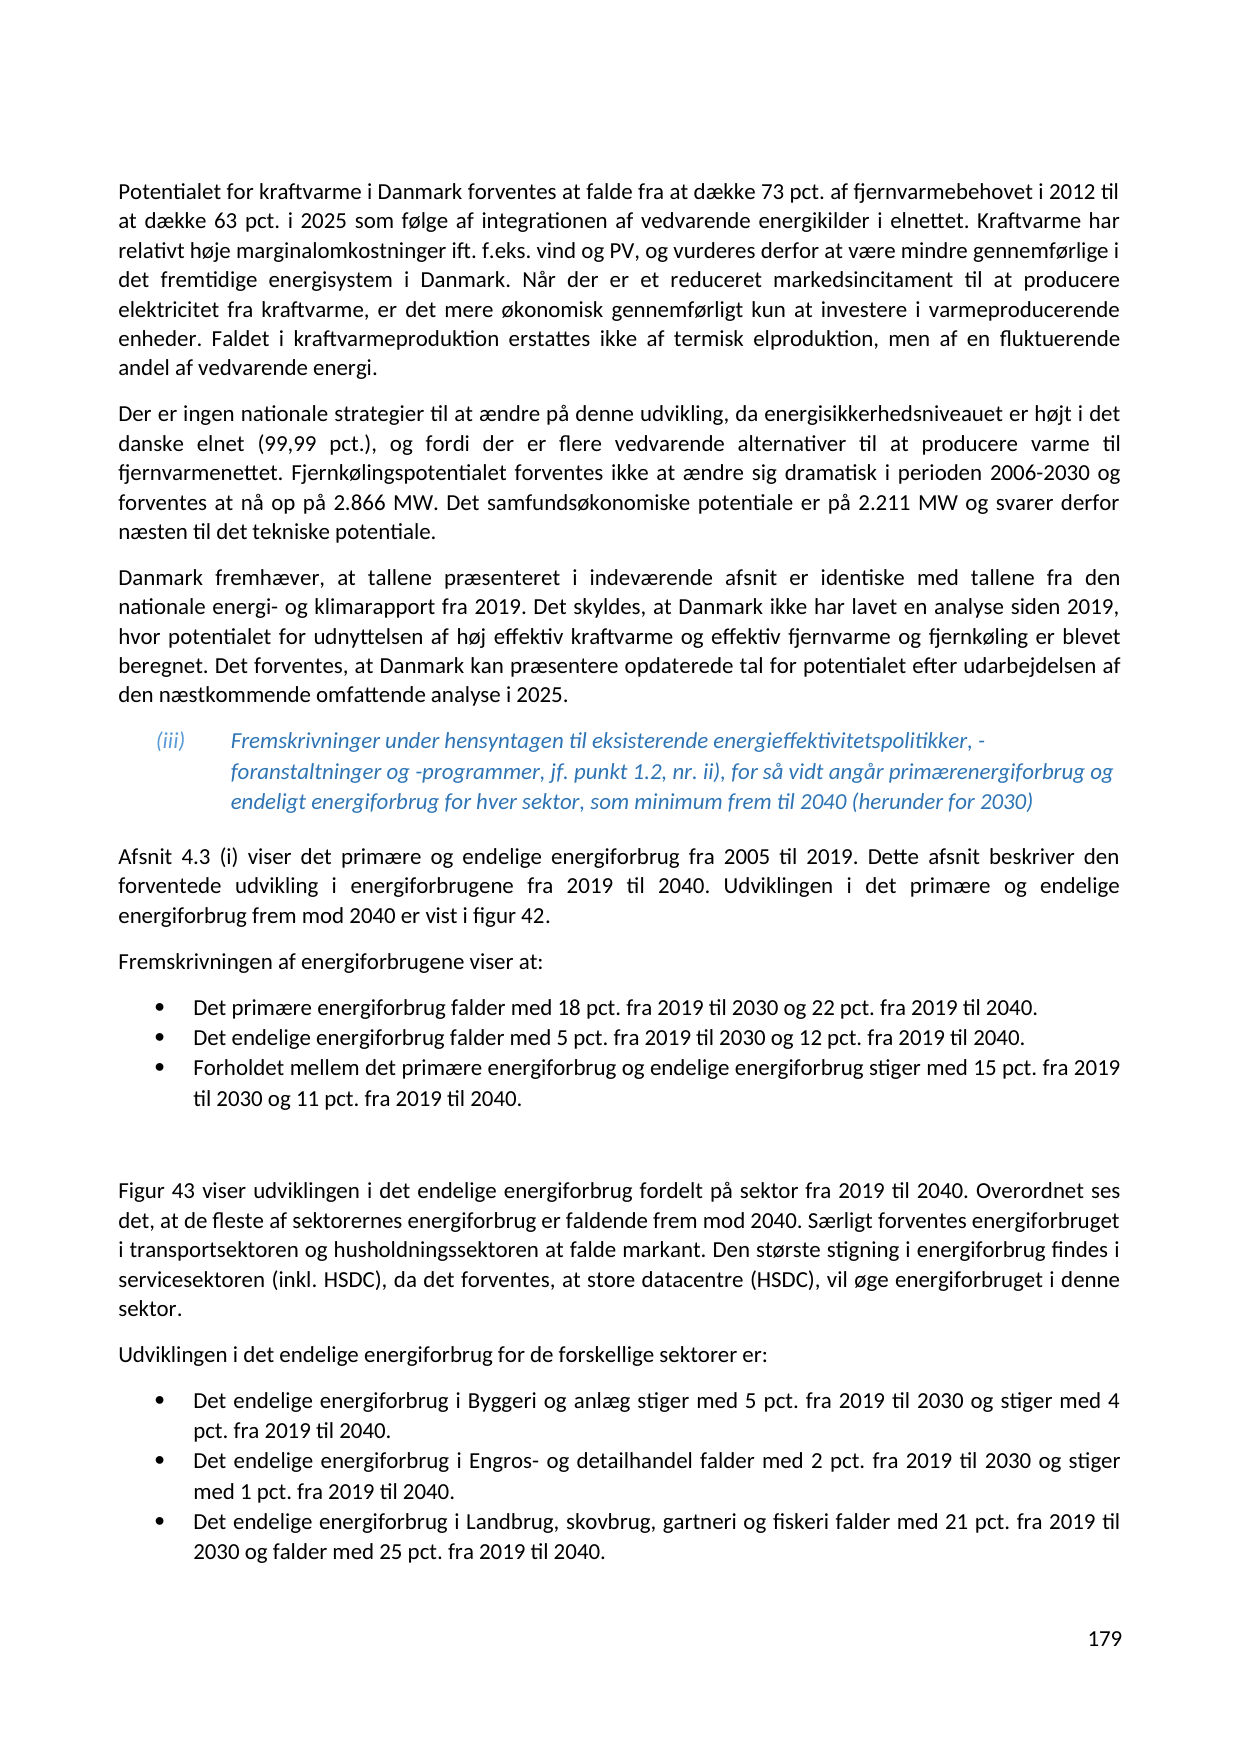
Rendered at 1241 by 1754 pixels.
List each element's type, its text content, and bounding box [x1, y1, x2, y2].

text Udviklingen i det endelige energiforbrug for de forskellige sektorer er: [118, 1340, 1122, 1368]
text Der er ingen nationale strategier til at ændre på denne udvikling, da energisikkerhedsniveauet er højt i det danske elnet (99,99 pct.), og fordi der er flere vedvarende alternativer til at producere varme til fjernvarmenettet. Fjernkølingspotentialet forventes ikke at ændre sig dramatisk i perioden 2006-2030 og forventes at nå op på 2.866 MW. Det samfundsøkonomiske potentiale er på 2.211 MW og svarer derfor næsten til det tekniske potentiale. [118, 399, 1122, 545]
list Det primære energiforbrug falder med 18 pct. fra 2019 til 2030 og 22 pct. fra 2019 til 2040. [156, 993, 1122, 1021]
list Det endelige energiforbrug i Landbrug, skovbrug, gartneri og fiskeri falder med 21 pct. fra 2019 til 2030 og falder med 25 pct. fra 2019 til 2040. [156, 1507, 1122, 1565]
list Forholdet mellem det primære energiforbrug og endelige energiforbrug stiger med 15 pct. fra 2019 til 2030 og 11 pct. fra 2019 til 2040. [156, 1053, 1122, 1112]
subtitle Fremskrivninger under hensyntagen til eksisterende energieffektivitetspolitikker, -foranstaltninger og -programmer, jf. punkt 1.2, nr. ii), for så vidt angår primærenergiforbrug og endeligt energiforbrug for hver sektor, som minimum frem til 2040 (herunder for 2030) [156, 727, 1122, 815]
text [118, 177, 1122, 381]
text Danmark fremhæver, at tallene præsenteret i indeværende afsnit er identiske med tallene fra den nationale energi- og klimarapport fra 2019. Det skyldes, at Danmark ikke har lavet en analyse siden 2019, hvor potentialet for udnyttelsen af høj effektiv kraftvarme og effektiv fjernvarme og fjernkøling er blevet beregnet. Det forventes, at Danmark kan præsentere opdaterede tal for potentialet efter udarbejdelsen af den næstkommende omfattende analyse i 2025. [118, 563, 1122, 708]
list Det endelige energiforbrug i Byggeri og anlæg stiger med 5 pct. fra 2019 til 2030 og stiger med 4 pct. fra 2019 til 2040. [156, 1386, 1122, 1444]
text Figur 43 viser udviklingen i det endelige energiforbrug fordelt på sektor fra 2019 til 2040. Overordnet ses det, at de fleste af sektorernes energiforbrug er faldende frem mod 2040. Særligt forventes energiforbruget i transportsektoren og husholdningssektoren at falde markant. Den største stigning i energiforbrug findes i servicesektoren (inkl. HSDC), da det forventes, at store datacentre (HSDC), vil øge energiforbruget i denne sektor. [118, 1177, 1122, 1322]
list Det endelige energiforbrug i Engros- og detailhandel falder med 2 pct. fra 2019 til 2030 og stiger med 1 pct. fra 2019 til 2040. [156, 1447, 1122, 1505]
text Afsnit 4.3 (i) viser det primære og endelige energiforbrug fra 2005 til 2019. Dette afsnit beskriver den forventede udvikling i energiforbrugene fra 2019 til 2040. Udviklingen i det primære og endelige energiforbrug frem mod 2040 er vist i figur 42. [118, 842, 1122, 929]
list Det endelige energiforbrug falder med 5 pct. fra 2019 til 2030 og 12 pct. fra 2019 til 2040. [156, 1023, 1122, 1051]
text Fremskrivningen af energiforbrugene viser at: [118, 947, 1122, 975]
